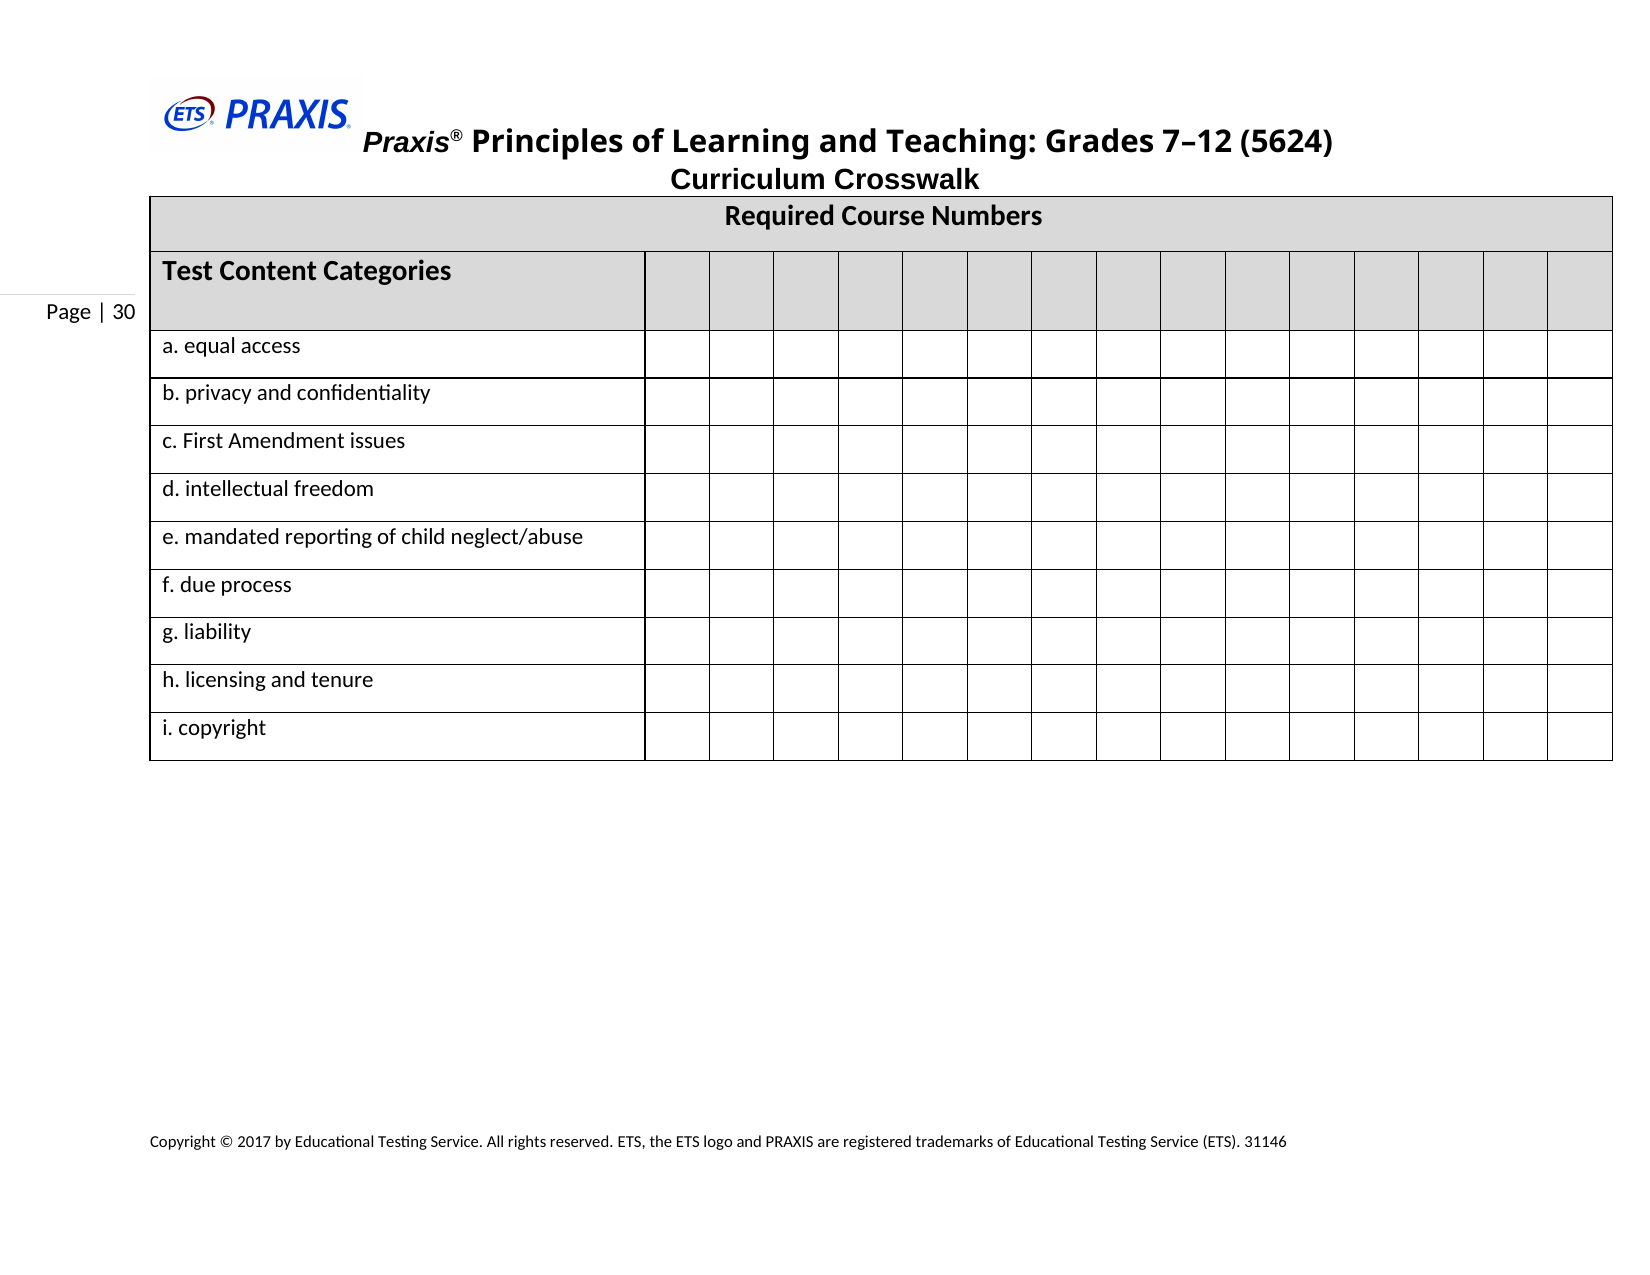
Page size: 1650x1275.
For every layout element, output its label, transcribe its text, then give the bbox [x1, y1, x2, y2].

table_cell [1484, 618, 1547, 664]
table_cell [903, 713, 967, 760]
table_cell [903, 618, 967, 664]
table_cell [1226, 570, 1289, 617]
table_cell [1484, 252, 1547, 330]
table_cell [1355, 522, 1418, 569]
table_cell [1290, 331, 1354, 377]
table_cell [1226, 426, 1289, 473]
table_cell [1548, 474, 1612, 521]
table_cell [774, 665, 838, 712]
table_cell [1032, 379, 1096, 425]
table_cell [774, 252, 838, 330]
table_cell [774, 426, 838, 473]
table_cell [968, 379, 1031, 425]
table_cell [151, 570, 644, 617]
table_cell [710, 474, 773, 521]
table_cell [710, 252, 773, 330]
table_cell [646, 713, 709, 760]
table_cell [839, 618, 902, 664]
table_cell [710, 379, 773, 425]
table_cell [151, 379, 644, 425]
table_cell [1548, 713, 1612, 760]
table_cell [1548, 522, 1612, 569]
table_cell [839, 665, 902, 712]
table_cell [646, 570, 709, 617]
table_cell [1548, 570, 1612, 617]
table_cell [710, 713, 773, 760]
table_cell [1419, 252, 1483, 330]
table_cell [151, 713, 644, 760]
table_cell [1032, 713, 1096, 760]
table_cell [646, 252, 709, 330]
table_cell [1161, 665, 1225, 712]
table_cell [1161, 252, 1225, 330]
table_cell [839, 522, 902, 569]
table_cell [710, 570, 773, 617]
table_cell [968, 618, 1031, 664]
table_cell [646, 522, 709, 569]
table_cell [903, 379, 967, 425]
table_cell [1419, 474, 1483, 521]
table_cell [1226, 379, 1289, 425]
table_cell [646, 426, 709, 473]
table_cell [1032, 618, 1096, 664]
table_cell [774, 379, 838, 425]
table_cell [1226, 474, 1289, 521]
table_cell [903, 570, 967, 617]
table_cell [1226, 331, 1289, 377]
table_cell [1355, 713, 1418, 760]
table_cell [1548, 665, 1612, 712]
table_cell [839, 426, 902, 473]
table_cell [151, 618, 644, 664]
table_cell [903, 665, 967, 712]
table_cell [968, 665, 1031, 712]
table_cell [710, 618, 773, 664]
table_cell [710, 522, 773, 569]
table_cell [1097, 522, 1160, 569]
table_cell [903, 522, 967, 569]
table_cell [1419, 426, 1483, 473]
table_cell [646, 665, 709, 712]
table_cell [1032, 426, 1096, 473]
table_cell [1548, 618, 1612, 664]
table_cell [1548, 252, 1612, 330]
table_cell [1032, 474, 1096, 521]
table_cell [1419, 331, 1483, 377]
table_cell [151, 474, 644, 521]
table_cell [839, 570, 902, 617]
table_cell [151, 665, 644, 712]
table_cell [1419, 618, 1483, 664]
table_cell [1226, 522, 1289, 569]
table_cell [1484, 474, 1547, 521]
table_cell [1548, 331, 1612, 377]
table_cell [903, 252, 967, 330]
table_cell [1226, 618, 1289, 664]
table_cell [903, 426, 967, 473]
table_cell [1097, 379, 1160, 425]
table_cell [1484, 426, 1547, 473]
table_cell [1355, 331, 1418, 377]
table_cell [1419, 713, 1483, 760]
table_cell [968, 252, 1031, 330]
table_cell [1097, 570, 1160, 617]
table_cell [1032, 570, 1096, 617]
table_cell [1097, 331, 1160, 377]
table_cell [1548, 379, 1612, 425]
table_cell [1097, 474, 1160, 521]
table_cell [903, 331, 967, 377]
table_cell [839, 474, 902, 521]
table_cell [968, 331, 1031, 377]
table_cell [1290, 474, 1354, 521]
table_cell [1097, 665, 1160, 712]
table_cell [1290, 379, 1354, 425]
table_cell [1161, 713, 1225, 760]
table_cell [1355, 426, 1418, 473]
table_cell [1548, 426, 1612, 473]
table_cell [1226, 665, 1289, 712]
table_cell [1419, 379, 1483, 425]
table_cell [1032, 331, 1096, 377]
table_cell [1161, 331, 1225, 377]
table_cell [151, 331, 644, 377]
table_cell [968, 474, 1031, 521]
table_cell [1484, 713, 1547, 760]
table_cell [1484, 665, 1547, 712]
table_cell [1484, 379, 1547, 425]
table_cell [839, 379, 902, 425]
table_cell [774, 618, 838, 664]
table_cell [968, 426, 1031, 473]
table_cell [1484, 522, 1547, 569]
table_cell [1097, 252, 1160, 330]
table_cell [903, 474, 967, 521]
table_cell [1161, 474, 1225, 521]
table_cell [1032, 252, 1096, 330]
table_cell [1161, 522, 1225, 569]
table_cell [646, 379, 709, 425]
table_cell [1290, 252, 1354, 330]
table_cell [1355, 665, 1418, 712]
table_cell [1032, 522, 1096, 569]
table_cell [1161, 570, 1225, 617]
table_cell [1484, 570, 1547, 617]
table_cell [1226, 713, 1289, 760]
picture [150, 75, 363, 153]
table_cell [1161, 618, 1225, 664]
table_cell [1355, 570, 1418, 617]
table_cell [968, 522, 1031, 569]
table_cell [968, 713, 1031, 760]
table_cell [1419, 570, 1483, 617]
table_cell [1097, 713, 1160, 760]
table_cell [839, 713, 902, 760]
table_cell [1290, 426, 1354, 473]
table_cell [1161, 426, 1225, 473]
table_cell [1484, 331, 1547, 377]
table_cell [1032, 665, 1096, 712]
table_cell [1355, 252, 1418, 330]
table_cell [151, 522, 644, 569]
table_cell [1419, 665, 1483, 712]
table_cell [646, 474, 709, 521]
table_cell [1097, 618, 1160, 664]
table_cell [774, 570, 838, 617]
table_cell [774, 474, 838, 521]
table_cell [1226, 252, 1289, 330]
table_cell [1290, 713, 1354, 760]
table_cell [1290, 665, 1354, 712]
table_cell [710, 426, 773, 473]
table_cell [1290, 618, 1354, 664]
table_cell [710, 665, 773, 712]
table_header Required Course Numbers [151, 197, 1612, 251]
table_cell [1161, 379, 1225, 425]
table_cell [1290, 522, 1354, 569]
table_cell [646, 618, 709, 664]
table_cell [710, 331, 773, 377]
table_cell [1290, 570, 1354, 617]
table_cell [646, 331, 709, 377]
table_cell [839, 252, 902, 330]
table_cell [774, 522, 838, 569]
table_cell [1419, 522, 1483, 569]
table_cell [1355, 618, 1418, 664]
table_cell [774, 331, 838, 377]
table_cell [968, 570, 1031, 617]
table_cell Test Content Categories [151, 252, 644, 330]
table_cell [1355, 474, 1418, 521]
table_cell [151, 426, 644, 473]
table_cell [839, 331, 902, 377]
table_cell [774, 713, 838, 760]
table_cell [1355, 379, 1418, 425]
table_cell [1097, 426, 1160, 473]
